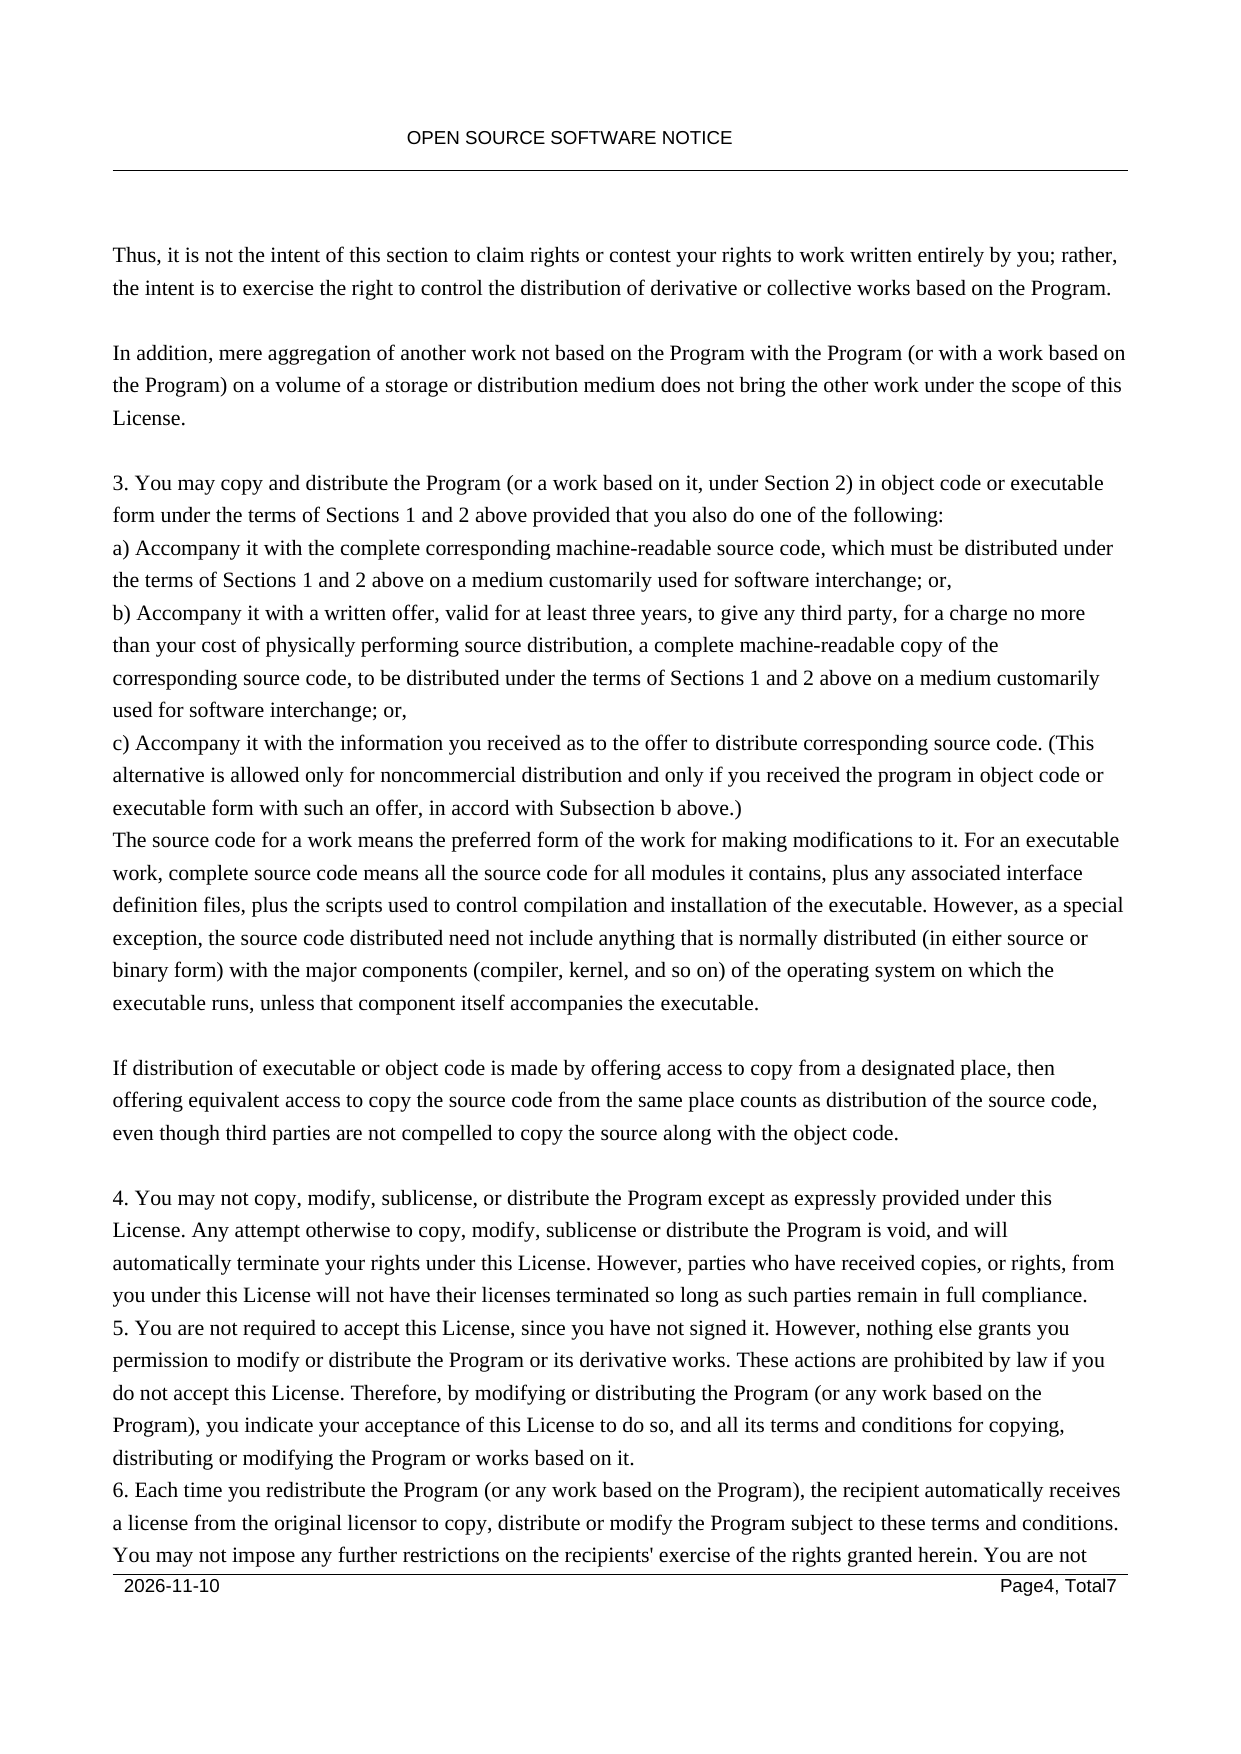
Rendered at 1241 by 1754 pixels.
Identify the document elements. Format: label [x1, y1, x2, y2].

text [112, 206, 1128, 1571]
